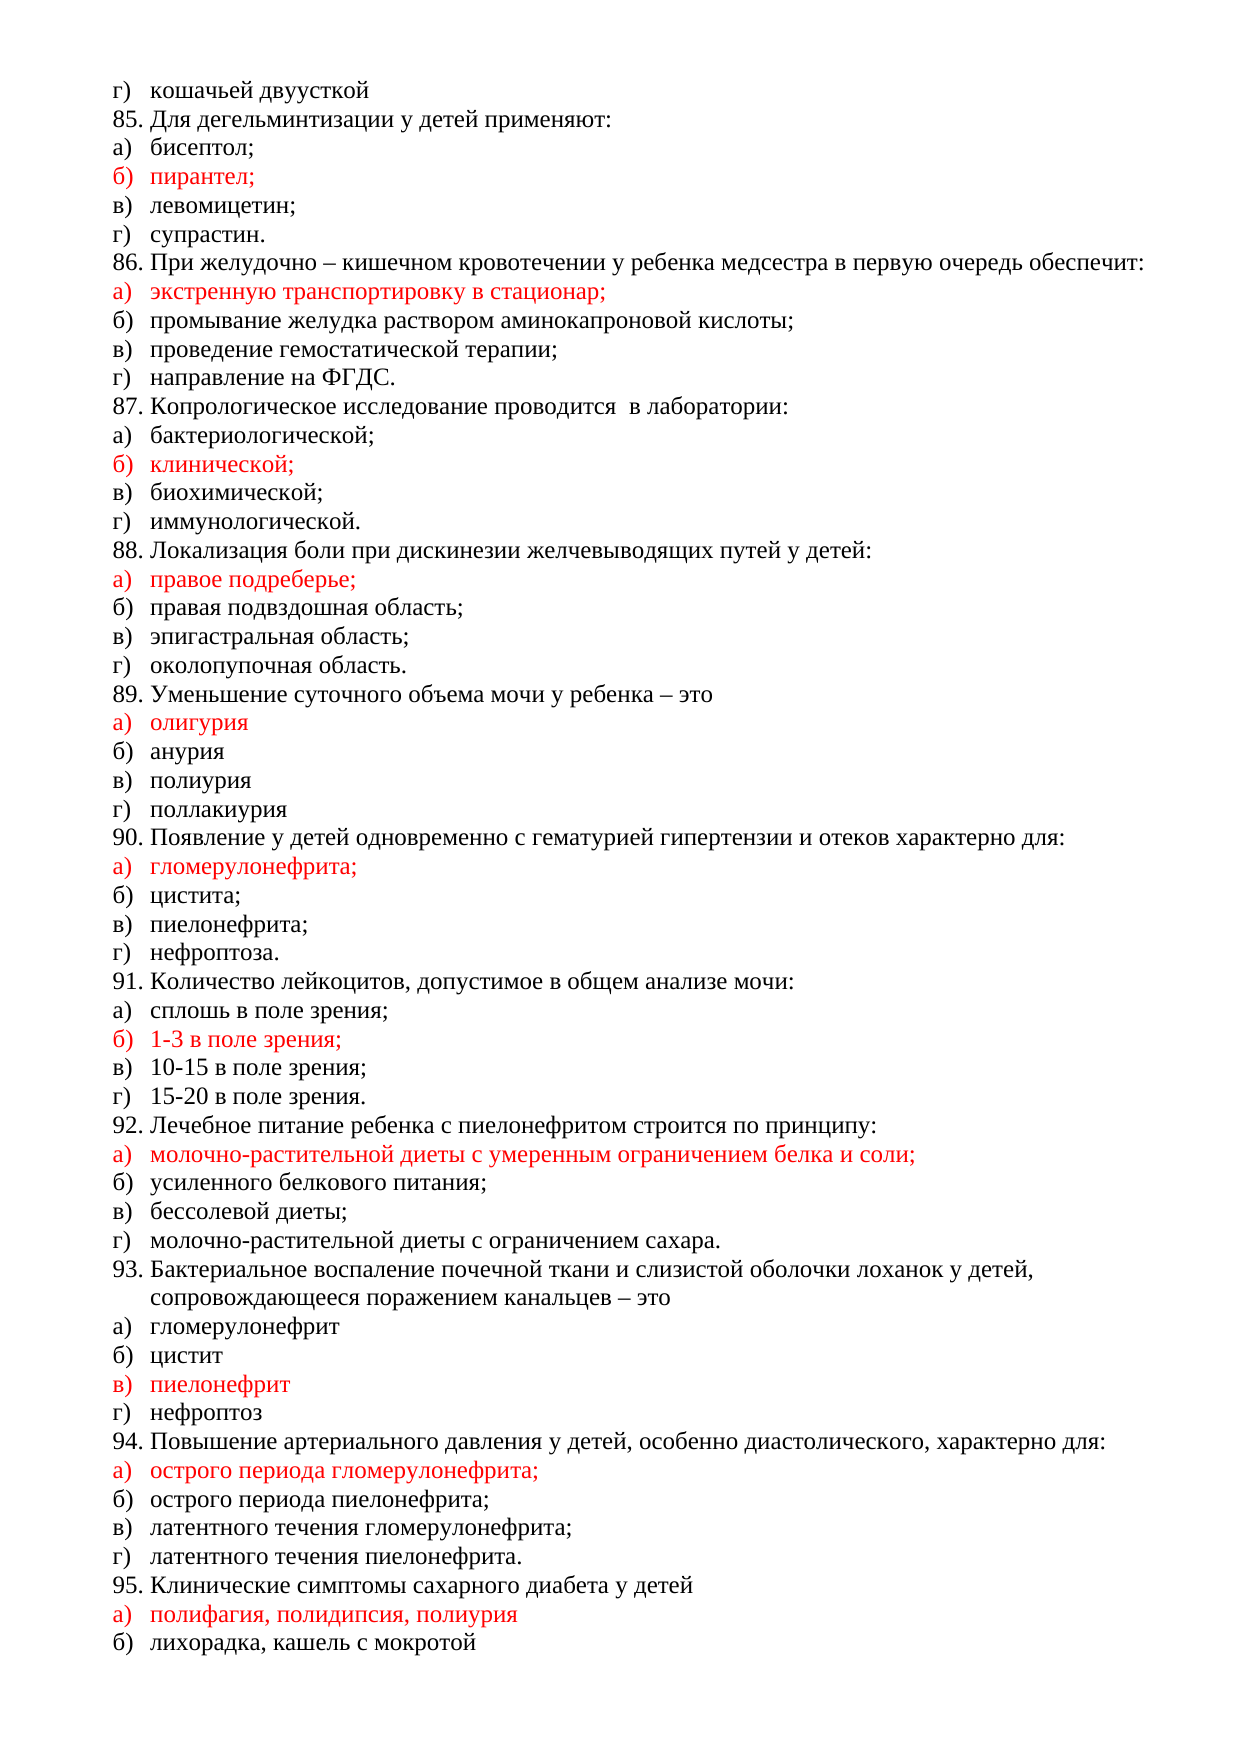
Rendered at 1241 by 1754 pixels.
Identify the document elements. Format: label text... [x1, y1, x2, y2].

list направление на ФГДС. [112, 362, 1165, 391]
list цистит [112, 1340, 1165, 1369]
list молочно-растительной диеты с умеренным ограничением белка и соли; [112, 1139, 1165, 1167]
list экстренную транспортировку в стационар; [112, 276, 1165, 305]
list Копрологическое исследование проводится в лаборатории: [112, 391, 1165, 420]
list биохимической; [112, 477, 1165, 506]
list околопупочная область. [112, 650, 1165, 679]
list лихорадка, кашель с мокротой [112, 1627, 1165, 1656]
list Количество лейкоцитов, допустимое в общем анализе мочи: [112, 966, 1165, 995]
list Для дегельминтизации у детей применяют: [112, 104, 1165, 132]
list иммунологической. [112, 506, 1165, 535]
list пиелонефрита; [112, 909, 1165, 937]
list 15-20 в поле зрения. [112, 1081, 1165, 1110]
list гломерулонефрит [112, 1311, 1165, 1340]
list кошачьей двуусткой [112, 75, 1165, 104]
list Клинические симптомы сахарного диабета у детей [112, 1570, 1165, 1599]
list Бактериальное воспаление почечной ткани и слизистой оболочки лоханок у детей, сопровождающееся поражением канальцев – это [112, 1254, 1165, 1311]
list острого периода пиелонефрита; [112, 1484, 1165, 1512]
list бисептол; [112, 132, 1165, 161]
list латентного течения пиелонефрита. [112, 1541, 1165, 1570]
list проведение гемостатической терапии; [112, 334, 1165, 362]
list пирантел; [112, 161, 1165, 190]
list Лечебное питание ребенка с пиелонефритом строится по принципу: [112, 1110, 1165, 1139]
list сплошь в поле зрения; [112, 995, 1165, 1024]
list левомицетин; [112, 190, 1165, 219]
list нефроптоз [112, 1397, 1165, 1426]
list молочно-растительной диеты с ограничением сахара. [112, 1225, 1165, 1254]
list пиелонефрит [112, 1369, 1165, 1397]
list олигурия [112, 707, 1165, 736]
list промывание желудка раствором аминокапроновой кислоты; [112, 305, 1165, 334]
list полиурия [112, 765, 1165, 794]
list 10-15 в поле зрения; [112, 1052, 1165, 1081]
list Появление у детей одновременно с гематурией гипертензии и отеков характерно для: [112, 822, 1165, 851]
list правое подреберье; [112, 564, 1165, 592]
list супрастин. [112, 219, 1165, 247]
list цистита; [112, 880, 1165, 909]
list нефроптоза. [112, 937, 1165, 966]
list правая подвздошная область; [112, 592, 1165, 621]
list клинической; [112, 449, 1165, 477]
list гломерулонефрита; [112, 851, 1165, 880]
list эпигастральная область; [112, 621, 1165, 650]
list полифагия, полидипсия, полиурия [112, 1599, 1165, 1627]
list поллакиурия [112, 794, 1165, 822]
list При желудочно – кишечном кровотечении у ребенка медсестра в первую очередь обеспечит: [112, 247, 1165, 276]
list анурия [112, 736, 1165, 765]
list Уменьшение суточного объема мочи у ребенка – это [112, 679, 1165, 707]
list Повышение артериального давления у детей, особенно диастолического, характерно для: [112, 1426, 1165, 1455]
list острого периода гломерулонефрита; [112, 1455, 1165, 1484]
list латентного течения гломерулонефрита; [112, 1512, 1165, 1541]
list усиленного белкового питания; [112, 1167, 1165, 1196]
list бессолевой диеты; [112, 1196, 1165, 1225]
list Локализация боли при дискинезии желчевыводящих путей у детей: [112, 535, 1165, 564]
list бактериологической; [112, 420, 1165, 449]
list 1-3 в поле зрения; [112, 1024, 1165, 1052]
